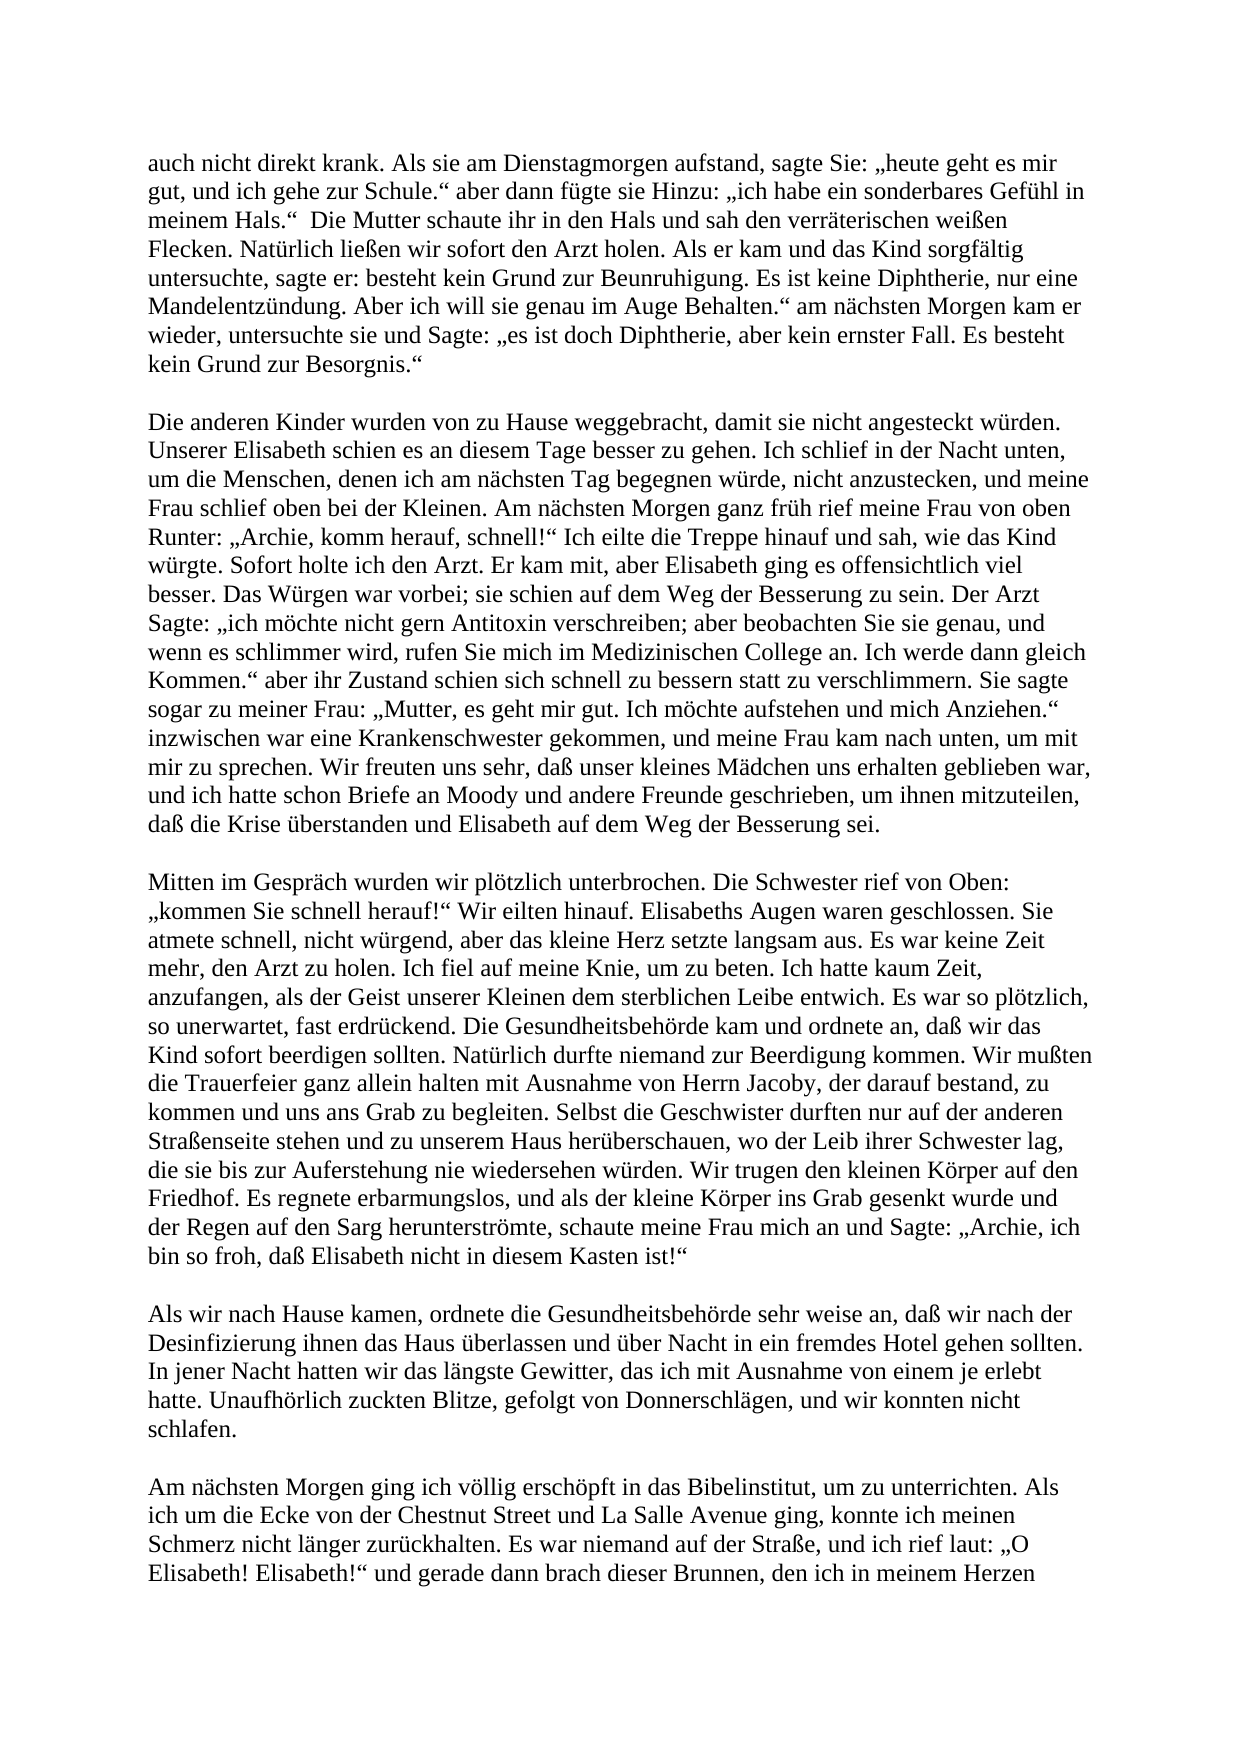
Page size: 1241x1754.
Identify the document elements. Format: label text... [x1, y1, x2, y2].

text Als wir nach Hause kamen, ordnete die Gesundheitsbehörde sehr weise an, daß wir nach der Desinfizierung ihnen das Haus überlassen und über Nacht in ein fremdes Hotel gehen sollten. In jener Nacht hatten wir das längste Gewitter, das ich mit Ausnahme von einem je erlebt hatte. Unaufhörlich zuckten Blitze, gefolgt von Donnerschlägen, und wir konnten nicht schlafen. [148, 1299, 1093, 1443]
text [148, 148, 1093, 378]
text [148, 1472, 1093, 1587]
text Die anderen Kinder wurden von zu Hause weggebracht, damit sie nicht angesteckt würden. Unserer Elisabeth schien es an diesem Tage besser zu gehen. Ich schlief in der Nacht unten, um die Menschen, denen ich am nächsten Tag begegnen würde, nicht anzustecken, und meine Frau schlief oben bei der Kleinen. Am nächsten Morgen ganz früh rief meine Frau von oben Runter: „Archie, komm herauf, schnell!“ Ich eilte die Treppe hinauf und sah, wie das Kind würgte. Sofort holte ich den Arzt. Er kam mit, aber Elisabeth ging es offensichtlich viel besser. Das Würgen war vorbei; sie schien auf dem Weg der Besserung zu sein. Der Arzt Sagte: „ich möchte nicht gern Antitoxin verschreiben; aber beobachten Sie sie genau, und wenn es schlimmer wird, rufen Sie mich im Medizinischen College an. Ich werde dann gleich Kommen.“ aber ihr Zustand schien sich schnell zu bessern statt zu verschlimmern. Sie sagte sogar zu meiner Frau: „Mutter, es geht mir gut. Ich möchte aufstehen und mich Anziehen.“ inzwischen war eine Krankenschwester gekommen, und meine Frau kam nach unten, um mit mir zu sprechen. Wir freuten uns sehr, daß unser kleines Mädchen uns erhalten geblieben war, und ich hatte schon Briefe an Moody und andere Freunde geschrieben, um ihnen mitzuteilen, daß die Krise überstanden und Elisabeth auf dem Weg der Besserung sei. [148, 407, 1093, 838]
text Mitten im Gespräch wurden wir plötzlich unterbrochen. Die Schwester rief von Oben: „kommen Sie schnell herauf!“ Wir eilten hinauf. Elisabeths Augen waren geschlossen. Sie atmete schnell, nicht würgend, aber das kleine Herz setzte langsam aus. Es war keine Zeit mehr, den Arzt zu holen. Ich fiel auf meine Knie, um zu beten. Ich hatte kaum Zeit, anzufangen, als der Geist unserer Kleinen dem sterblichen Leibe entwich. Es war so plötzlich, so unerwartet, fast erdrückend. Die Gesundheitsbehörde kam und ordnete an, daß wir das Kind sofort beerdigen sollten. Natürlich durfte niemand zur Beerdigung kommen. Wir mußten die Trauerfeier ganz allein halten mit Ausnahme von Herrn Jacoby, der darauf bestand, zu kommen und uns ans Grab zu begleiten. Selbst die Geschwister durften nur auf der anderen Straßenseite stehen und zu unserem Haus herüberschauen, wo der Leib ihrer Schwester lag, die sie bis zur Auferstehung nie wiedersehen würden. Wir trugen den kleinen Körper auf den Friedhof. Es regnete erbarmungslos, und als der kleine Körper ins Grab gesenkt wurde und der Regen auf den Sarg herunterströmte, schaute meine Frau mich an und Sagte: „Archie, ich bin so froh, daß Elisabeth nicht in diesem Kasten ist!“ [148, 867, 1093, 1270]
